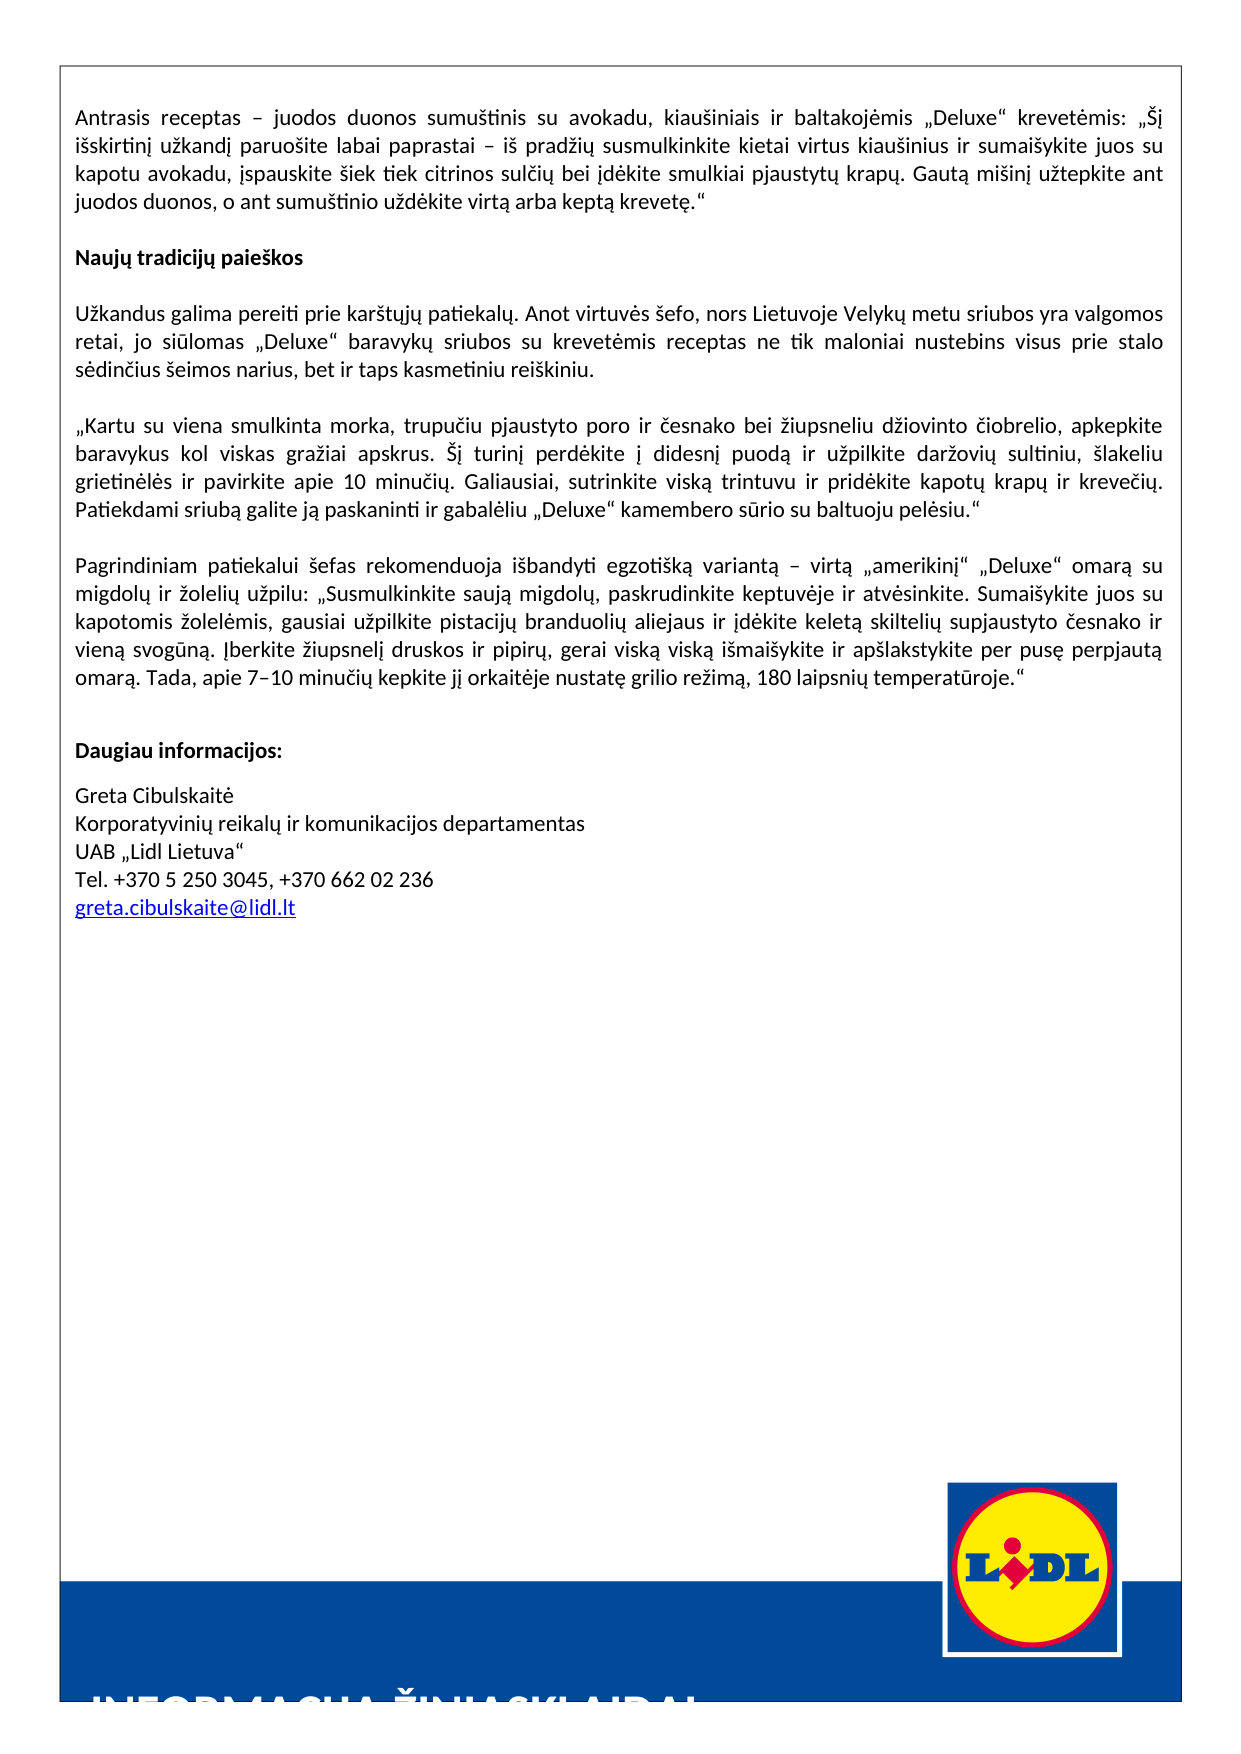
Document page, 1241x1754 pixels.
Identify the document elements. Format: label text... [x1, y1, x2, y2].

text Korporatyvinių reikalų ir komunikacijos departamentas [75, 809, 1165, 837]
picture [0, 6, 1241, 1754]
text greta.cibulskaite@lidl.lt [75, 893, 1165, 921]
text Naujų tradicijų paieškos [75, 243, 1165, 271]
text Užkandus galima pereiti prie karštųjų patiekalų. Anot virtuvės šefo, nors Lietuvoje Velykų metu sriubos yra valgomos retai, jo siūlomas „Deluxe“ baravykų sriubos su krevetėmis receptas ne tik maloniai nustebins visus prie stalo sėdinčius šeimos narius, bet ir taps kasmetiniu reiškiniu. [75, 299, 1165, 383]
text Pagrindiniam patiekalui šefas rekomenduoja išbandyti egzotišką variantą – virtą „amerikinį“ „Deluxe“ omarą su migdolų ir žolelių užpilu: „Susmulkinkite saują migdolų, paskrudinkite keptuvėje ir atvėsinkite. Sumaišykite juos su kapotomis žolelėmis, gausiai užpilkite pistacijų branduolių aliejaus ir įdėkite keletą skiltelių supjaustyto česnako ir vieną svogūną. Įberkite žiupsnelį druskos ir pipirų, gerai viską viską išmaišykite ir apšlakstykite per pusę perpjautą omarą. Tada, apie 7–10 minučių kepkite jį orkaitėje nustatę grilio režimą, 180 laipsnių temperatūroje.“ [75, 551, 1165, 691]
text Antrasis receptas – juodos duonos sumuštinis su avokadu, kiaušiniais ir baltakojėmis „Deluxe“ krevetėmis: „Šį išskirtinį užkandį paruošite labai paprastai – iš pradžių susmulkinkite kietai virtus kiaušinius ir sumaišykite juos su kapotu avokadu, įspauskite šiek tiek citrinos sulčių bei įdėkite smulkiai pjaustytų krapų. Gautą mišinį užtepkite ant juodos duonos, o ant sumuštinio uždėkite virtą arba keptą krevetę.“ [75, 103, 1165, 215]
text „Kartu su viena smulkinta morka, trupučiu pjaustyto poro ir česnako bei žiupsneliu džiovinto čiobrelio, apkepkite baravykus kol viskas gražiai apskrus. Šį turinį perdėkite į didesnį puodą ir užpilkite daržovių sultiniu, šlakeliu grietinėlės ir pavirkite apie 10 minučių. Galiausiai, sutrinkite viską trintuvu ir pridėkite kapotų krapų ir krevečių. Patiekdami sriubą galite ją paskaninti ir gabalėliu „Deluxe“ kamembero sūrio su baltuoju pelėsiu.“ [75, 411, 1165, 523]
text Tel. +370 5 250 3045, +370 662 02 236 [75, 865, 1165, 893]
text Daugiau informacijos: [75, 736, 1165, 764]
text Greta Cibulskaitė [75, 781, 1165, 809]
text UAB „Lidl Lietuva“ [75, 837, 1165, 865]
